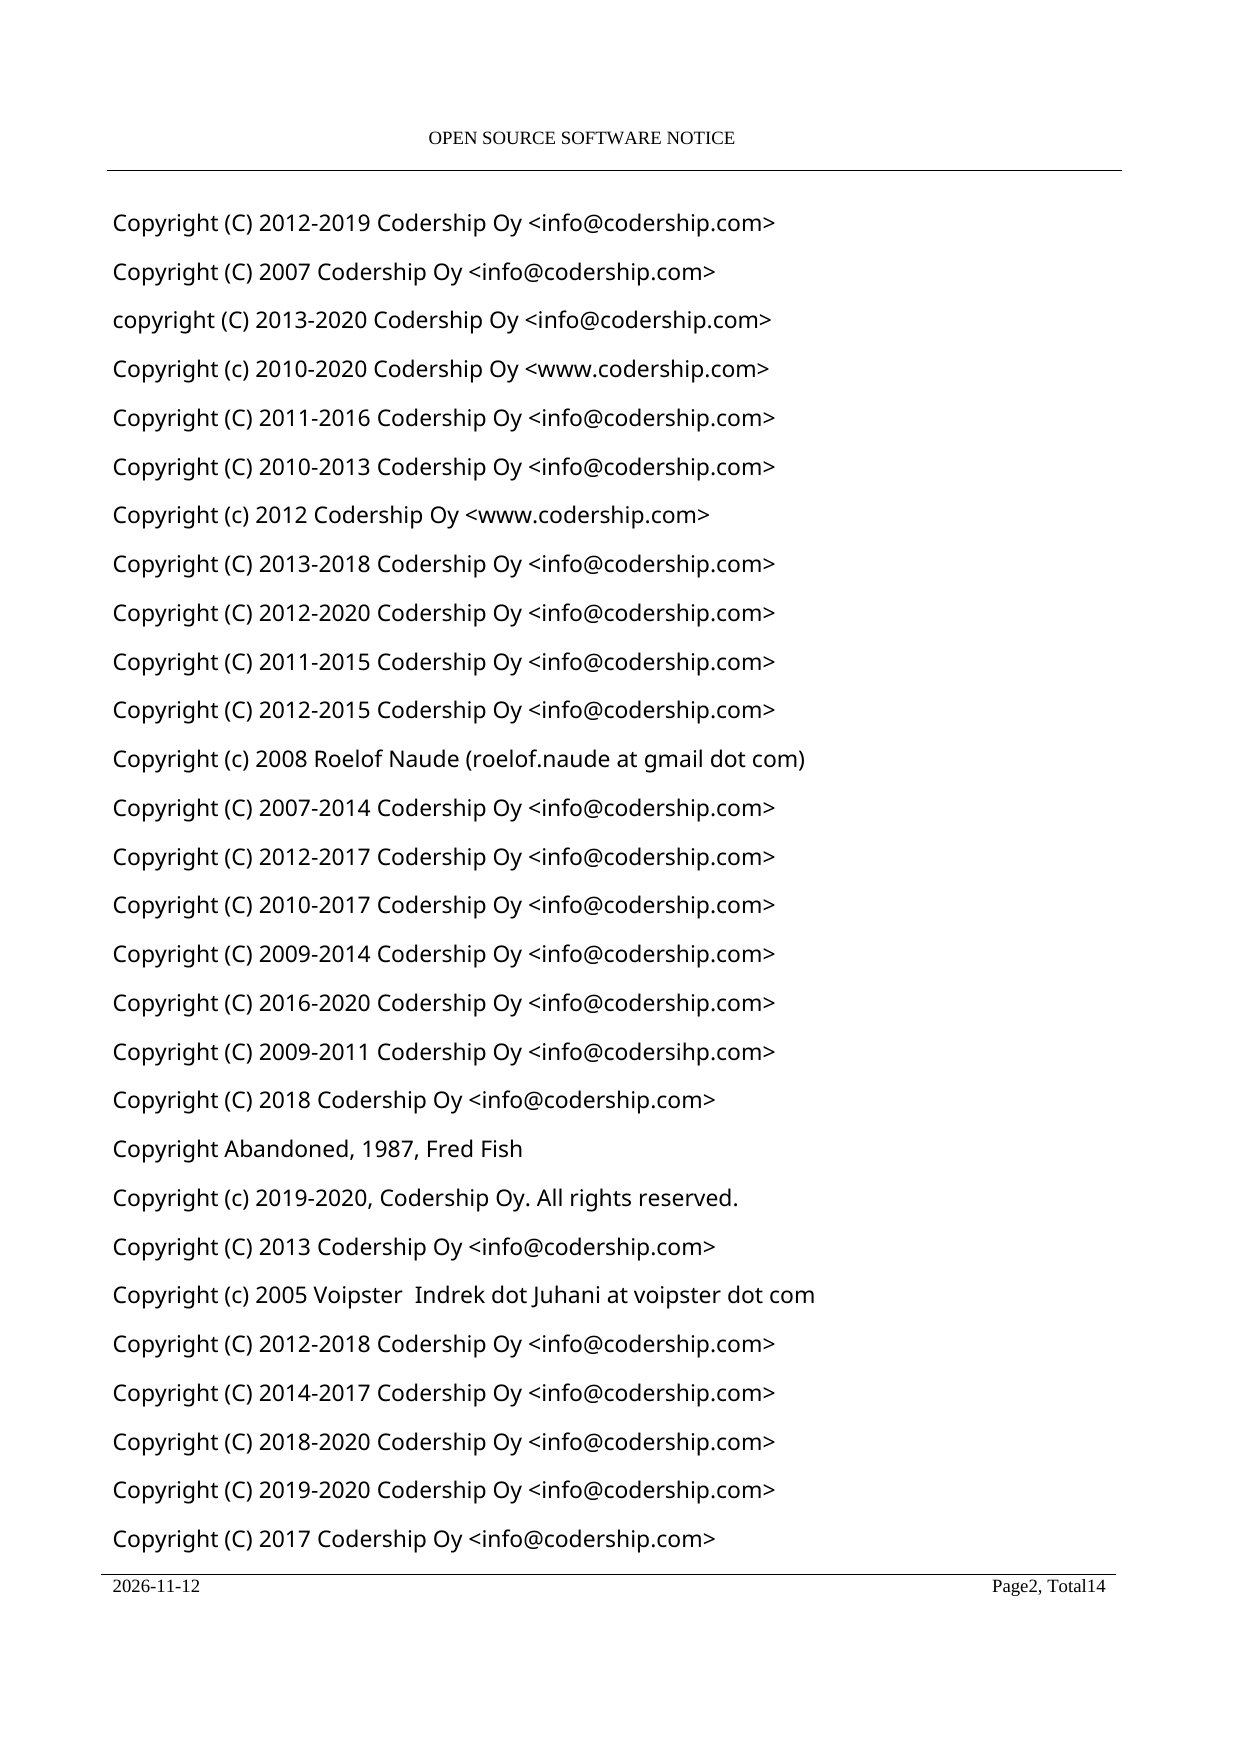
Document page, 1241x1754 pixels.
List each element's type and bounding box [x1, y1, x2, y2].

text [112, 206, 1128, 1555]
